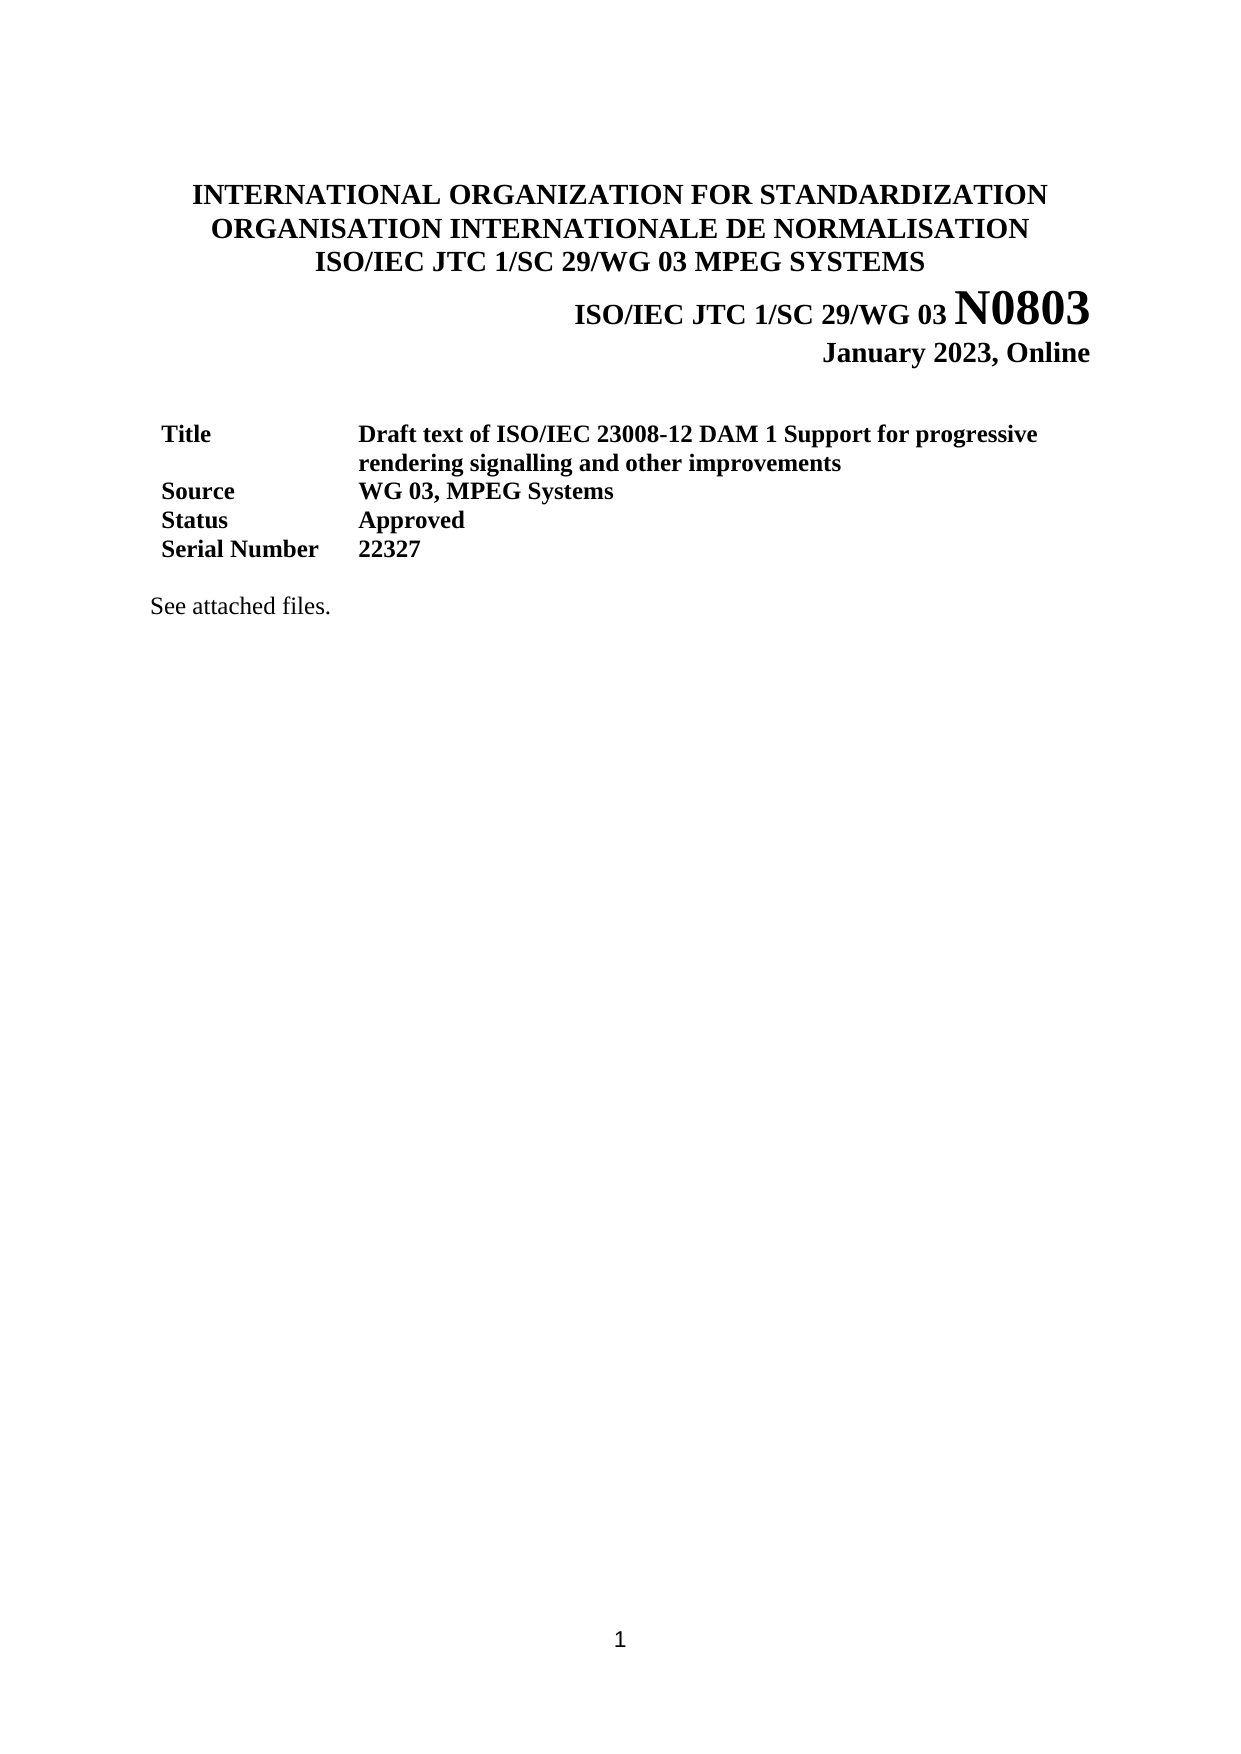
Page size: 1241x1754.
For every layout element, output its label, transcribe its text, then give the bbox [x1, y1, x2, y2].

table_cell Serial Number [150, 534, 347, 563]
table_cell Status [150, 505, 347, 534]
text ISO/IEC JTC 1/SC 29/WG 03 MPEG SYSTEMS [150, 244, 1090, 278]
table_cell 22327 [347, 534, 1095, 563]
table_cell WG 03, MPEG Systems [347, 476, 1095, 505]
table_header Draft text of ISO/IEC 23008-12 DAM 1 Support for progressive rendering signalling and other improvements [347, 419, 1095, 476]
table_header Title [150, 419, 347, 476]
text ORGANISATION INTERNATIONALE DE NORMALISATION [150, 211, 1090, 244]
text ISO/IEC JTC 1/SC 29/WG 03 N0803 [150, 278, 1090, 335]
text January 2023, Online [150, 335, 1090, 369]
text See attached files. [150, 591, 1090, 620]
table_cell Source [150, 476, 347, 505]
table_cell Approved [347, 505, 1095, 534]
text INTERNATIONAL ORGANIZATION FOR STANDARDIZATION [150, 177, 1090, 211]
